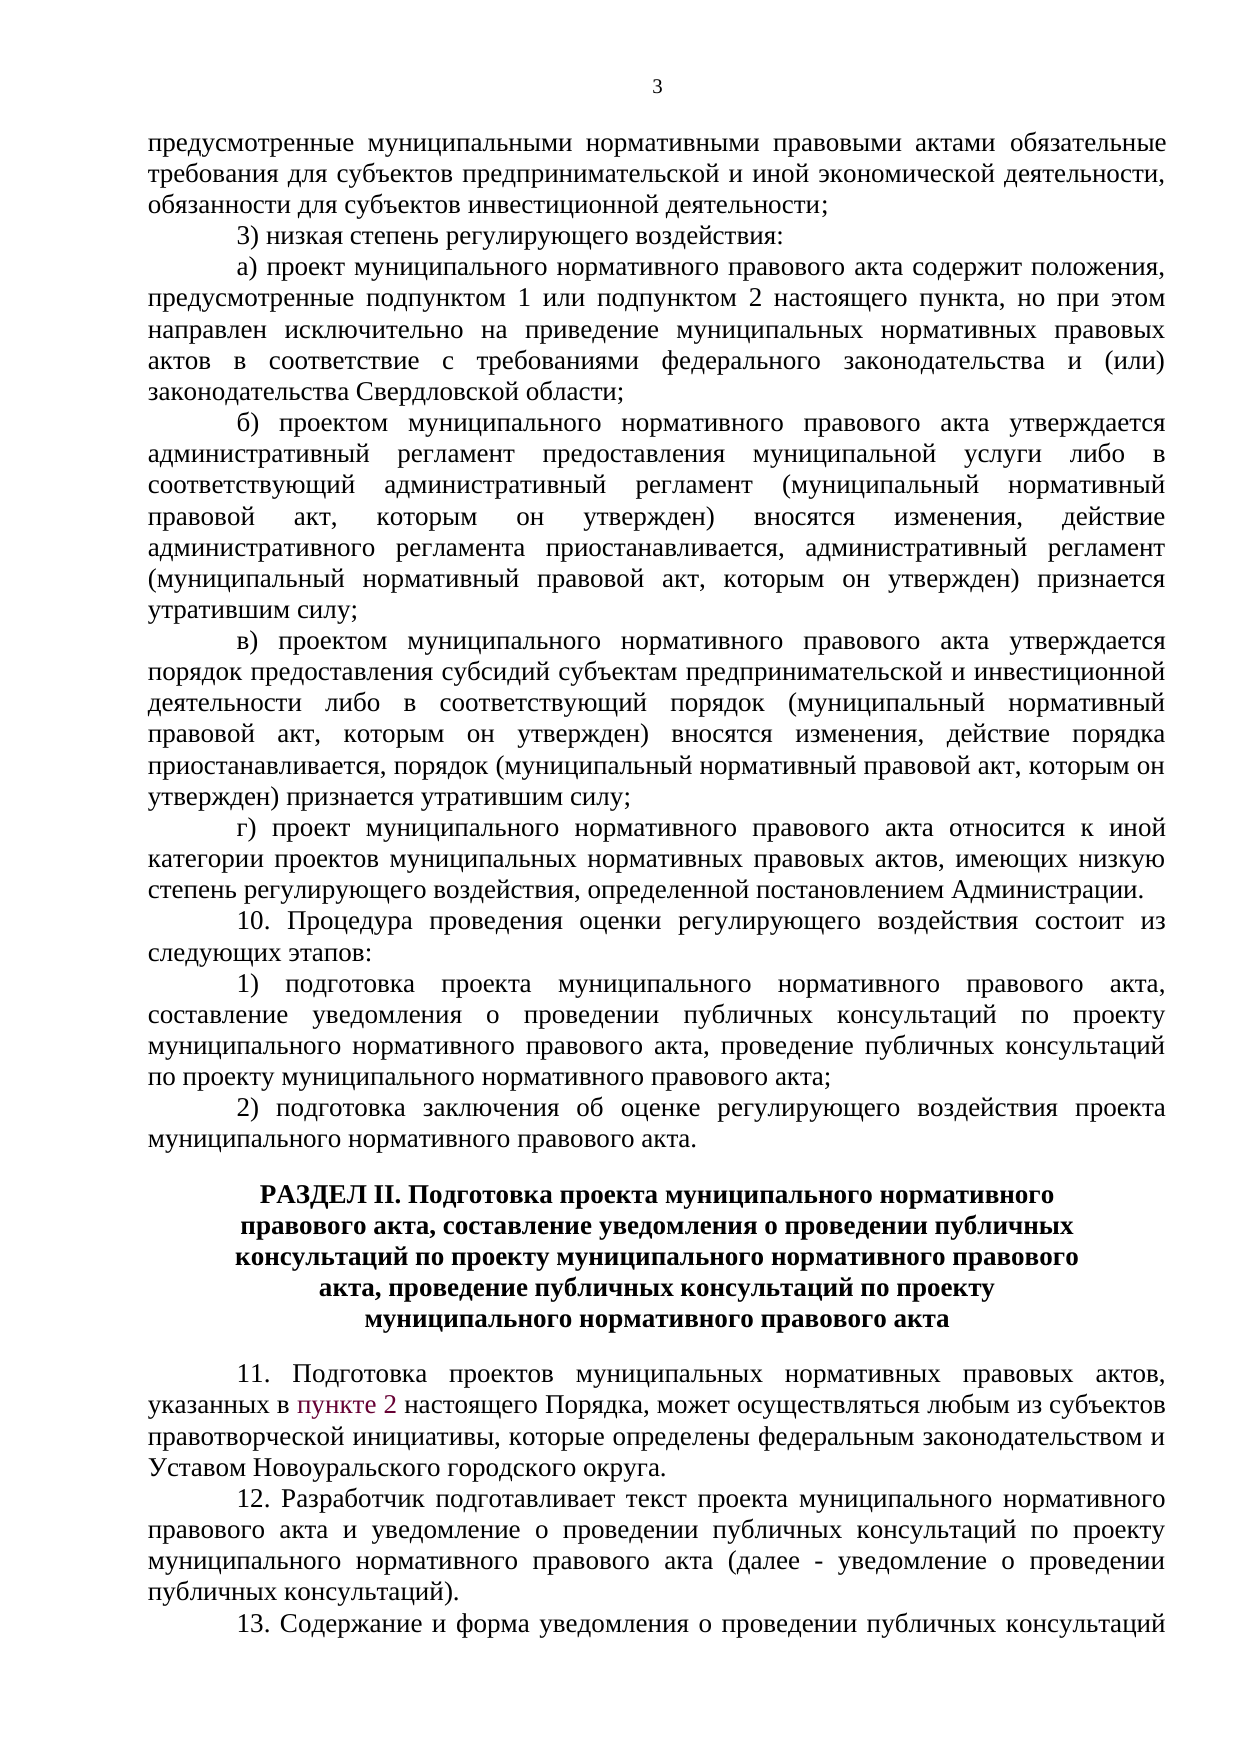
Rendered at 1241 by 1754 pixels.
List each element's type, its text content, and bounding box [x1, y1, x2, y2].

title муниципального нормативного правового акта [148, 1302, 1167, 1333]
title 10. Процедура проведения оценки регулирующего воздействия состоит из следующих этапов: [148, 904, 1167, 967]
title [148, 126, 1167, 219]
text 11. Подготовка проектов муниципальных нормативных правовых актов, указанных в пункте 2 настоящего Порядка, может осуществляться любым из субъектов правотворческой инициативы, которые определены федеральным законодательством и Уставом Новоуральского городского округа. [148, 1357, 1167, 1482]
text 12. Разработчик подготавливает текст проекта муниципального нормативного правового акта и уведомление о проведении публичных консультаций по проекту муниципального нормативного правового акта (далее - уведомление о проведении публичных консультаций). [148, 1482, 1167, 1607]
title правового акта, составление уведомления о проведении публичных [148, 1209, 1167, 1240]
title РАЗДЕЛ II. Подготовка проекта муниципального нормативного [148, 1178, 1167, 1209]
title в) проектом муниципального нормативного правового акта утверждается порядок предоставления субсидий субъектам предпринимательской и инвестиционной деятельности либо в соответствующий порядок (муниципальный нормативный правовой акт, которым он утвержден) вносятся изменения, действие порядка приостанавливается, порядок (муниципальный нормативный правовой акт, которым он утвержден) признается утратившим силу; [148, 624, 1167, 811]
title акта, проведение публичных консультаций по проекту [148, 1271, 1167, 1302]
title а) проект муниципального нормативного правового акта содержит положения, предусмотренные подпунктом 1 или подпунктом 2 настоящего пункта, но при этом направлен исключительно на приведение муниципальных нормативных правовых актов в соответствие с требованиями федерального законодательства и (или) законодательства Свердловской области; [148, 250, 1167, 406]
title консультаций по проекту муниципального нормативного правового [148, 1240, 1167, 1271]
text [148, 1607, 1167, 1638]
title б) проектом муниципального нормативного правового акта утверждается административный регламент предоставления муниципальной услуги либо в соответствующий административный регламент (муниципальный нормативный правовой акт, которым он утвержден) вносятся изменения, действие административного регламента приостанавливается, административный регламент (муниципальный нормативный правовой акт, которым он утвержден) признается утратившим силу; [148, 406, 1167, 624]
title г) проект муниципального нормативного правового акта относится к иной категории проектов муниципальных нормативных правовых актов, имеющих низкую степень регулирующего воздействия, определенной постановлением Администрации. [148, 811, 1167, 904]
title 1) подготовка проекта муниципального нормативного правового акта, составление уведомления о проведении публичных консультаций по проекту муниципального нормативного правового акта, проведение публичных консультаций по проекту муниципального нормативного правового акта; [148, 967, 1167, 1091]
title 3) низкая степень регулирующего воздействия: [148, 219, 1167, 250]
title 2) подготовка заключения об оценке регулирующего воздействия проекта муниципального нормативного правового акта. [148, 1091, 1167, 1154]
